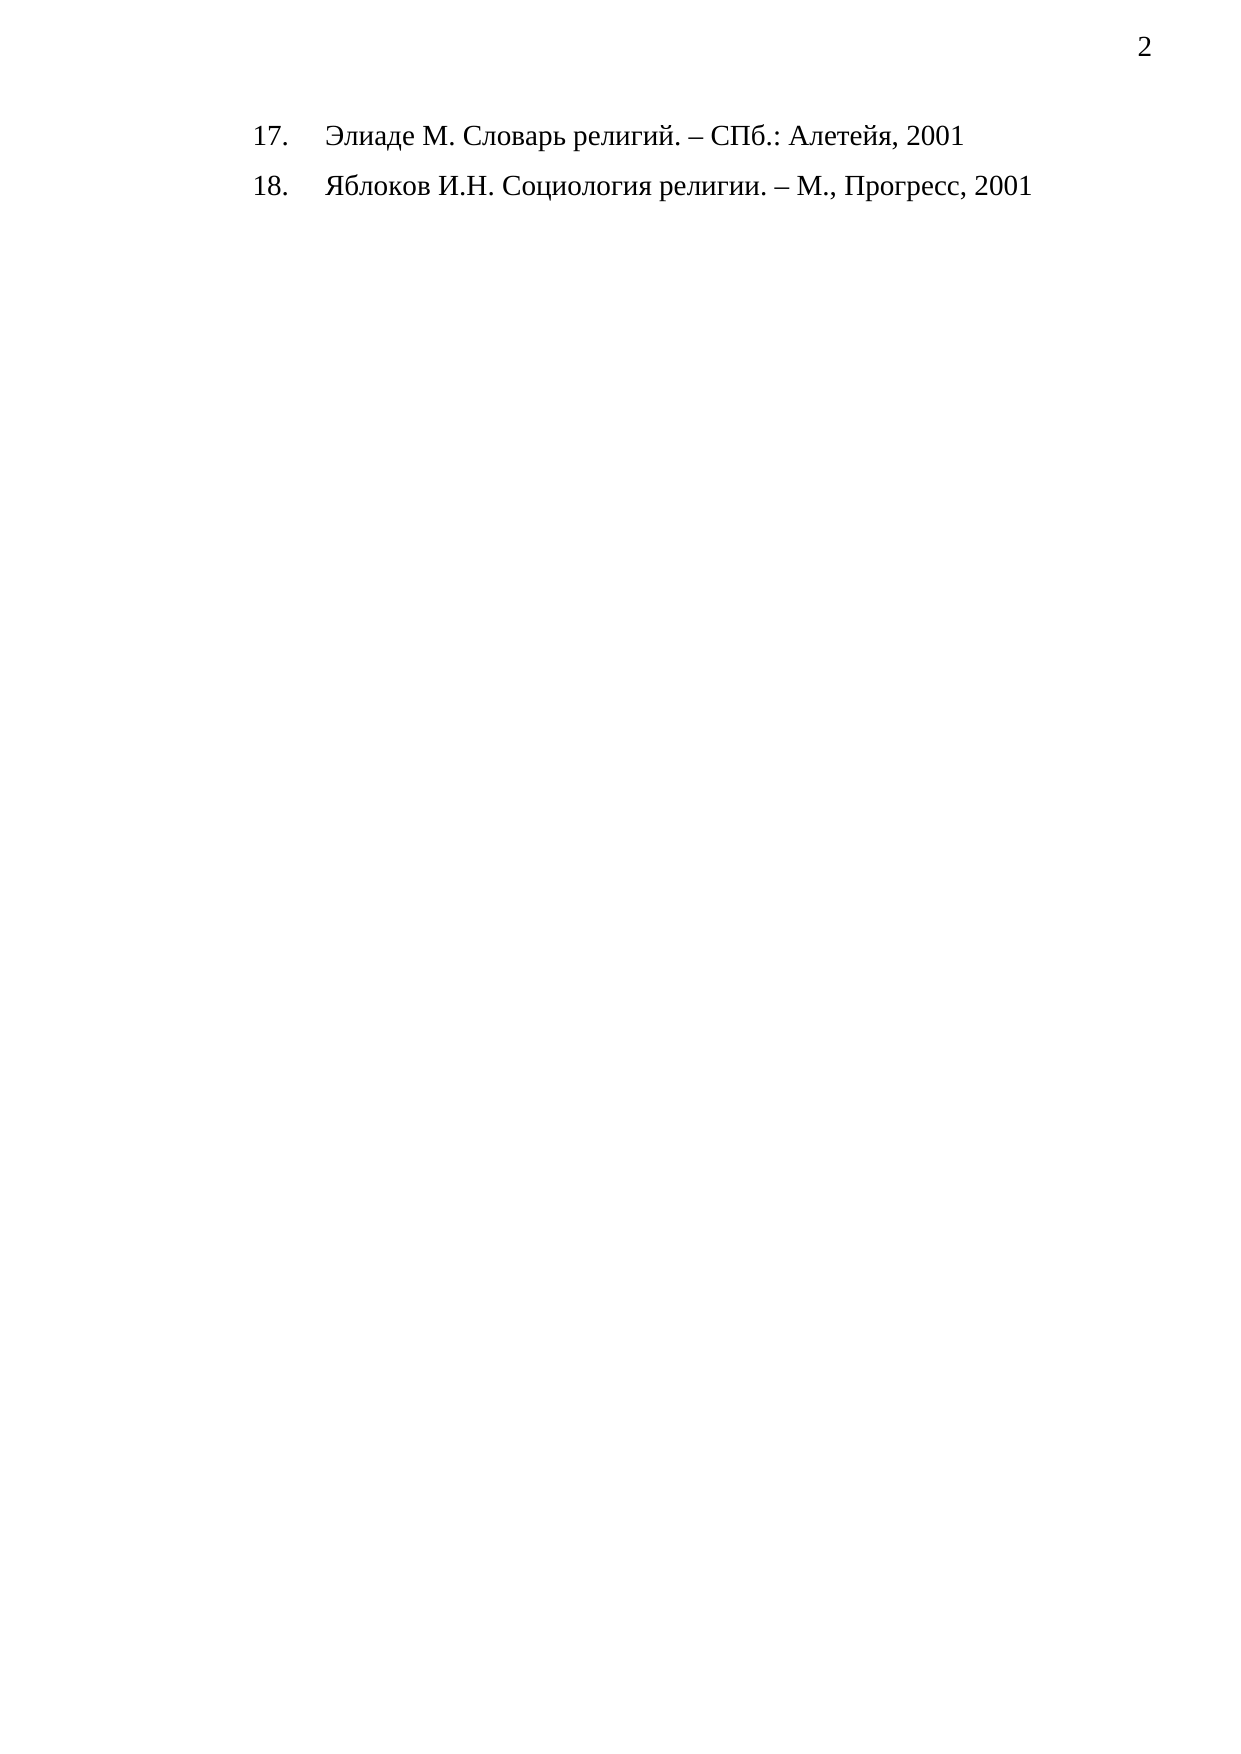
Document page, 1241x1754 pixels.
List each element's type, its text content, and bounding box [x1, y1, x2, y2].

text Яблоков И.Н. Социология религии. – М., Прогресс, 2001 [177, 168, 1152, 202]
text Элиаде М. Словарь религий. – СПб.: Алетейя, 2001 [177, 118, 1152, 152]
